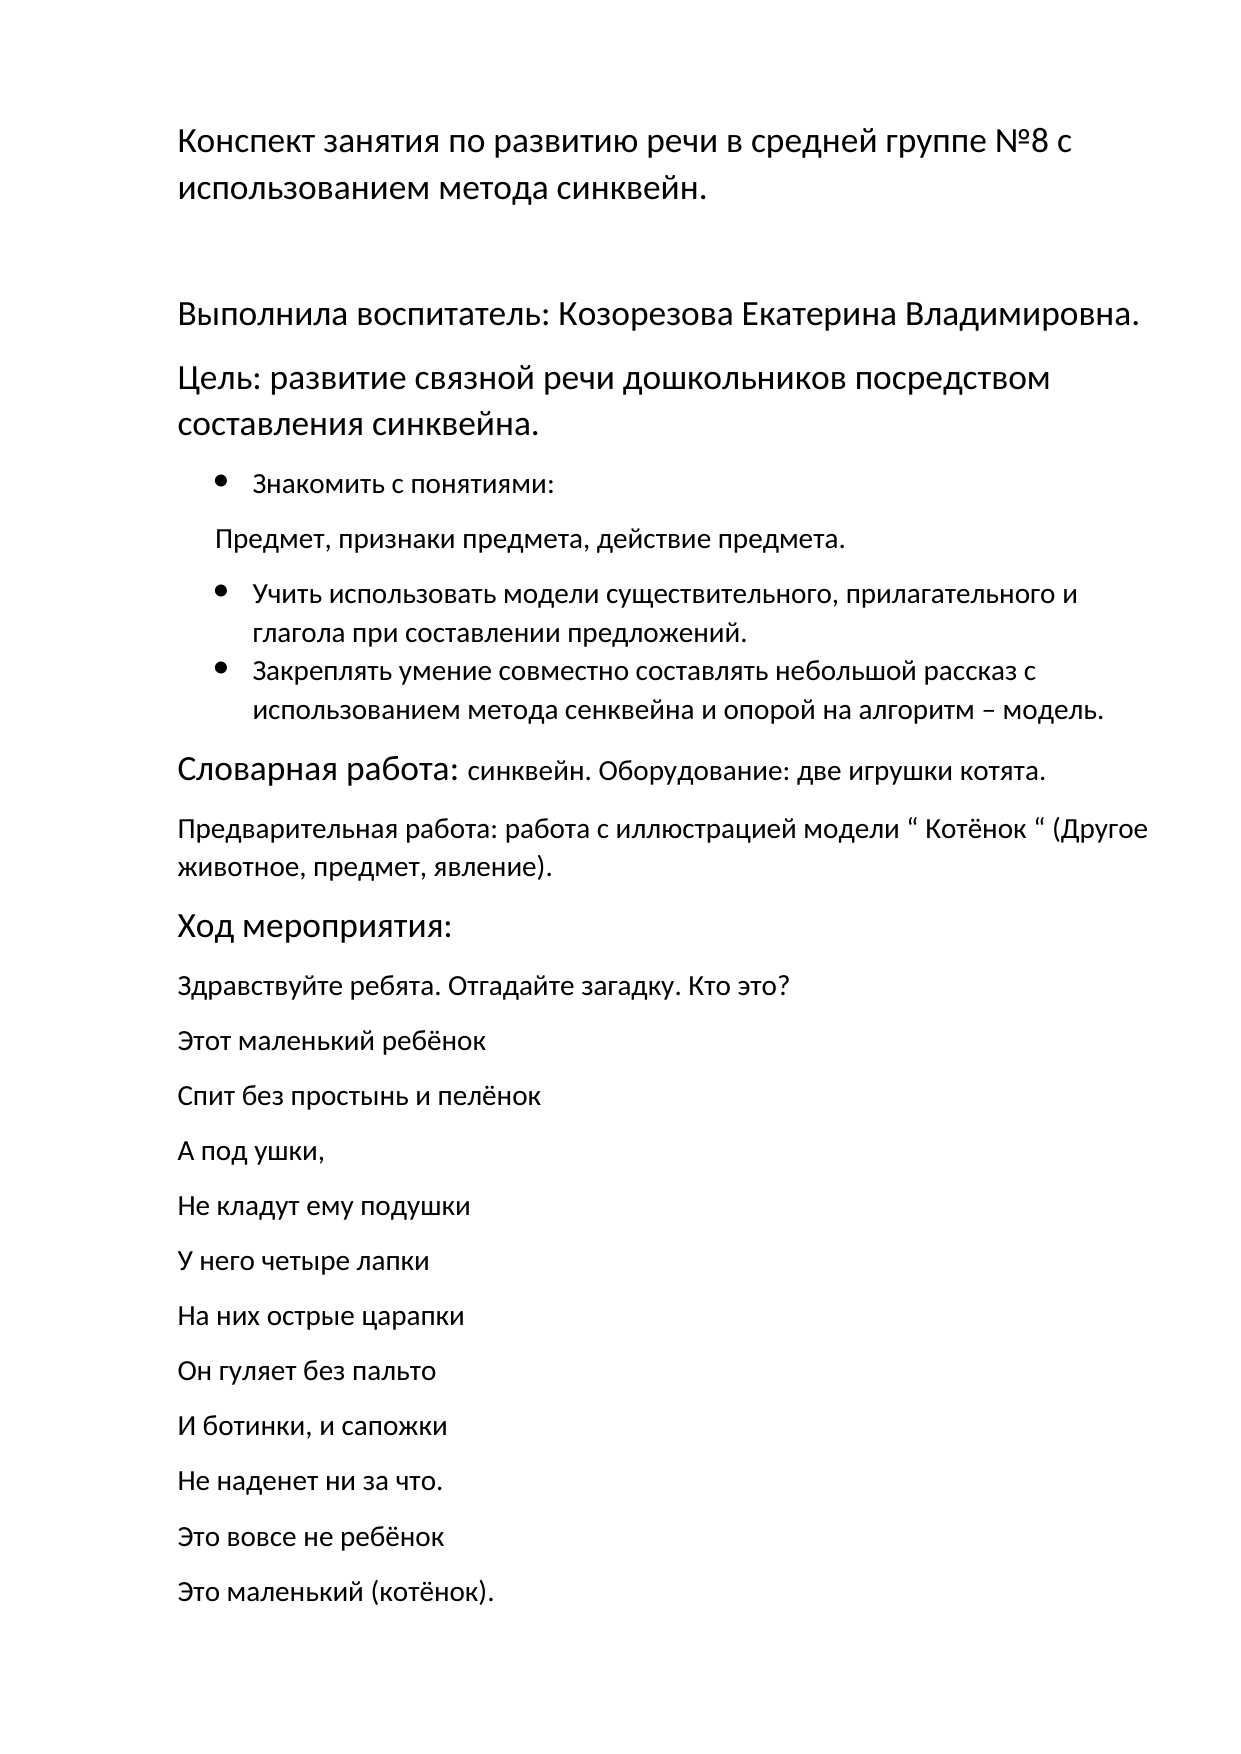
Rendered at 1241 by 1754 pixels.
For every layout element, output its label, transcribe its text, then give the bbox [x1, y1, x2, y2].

text У него четыре лапки [177, 1242, 1152, 1278]
text Не наденет ни за что. [177, 1462, 1152, 1498]
text И ботинки, и сапожки [177, 1407, 1152, 1443]
text Это вовсе не ребёнок [177, 1518, 1152, 1553]
text Конспект занятия по развитию речи в средней группе №8 с использованием метода синквейн. [177, 118, 1152, 208]
text Это маленький (котёнок). [177, 1573, 1152, 1608]
text Ход мероприятия: [177, 903, 1152, 946]
text Не кладут ему подушки [177, 1187, 1152, 1223]
text Предварительная работа: работа с иллюстрацией модели “ Котёнок “ (Другое животное, предмет, явление). [177, 810, 1152, 884]
text На них острые царапки [177, 1297, 1152, 1333]
text Цель: развитие связной речи дошкольников посредством составления синквейна. [177, 355, 1152, 445]
list Знакомить с понятиями: [215, 465, 1152, 501]
text Предмет, признаки предмета, действие предмета. [215, 520, 1152, 556]
text Он гуляет без пальто [177, 1352, 1152, 1388]
text Здравствуйте ребята. Отгадайте загадку. Кто это? [177, 967, 1152, 1002]
text Этот маленький ребёнок [177, 1022, 1152, 1057]
list Учить использовать модели существительного, прилагательного и глагола при составлении предложений. [215, 575, 1152, 650]
text А под ушки, [177, 1132, 1152, 1167]
text Выполнила воспитатель: Козорезова Екатерина Владимировна. [177, 291, 1152, 335]
text Спит без простынь и пелёнок [177, 1077, 1152, 1112]
list Закреплять умение совместно составлять небольшой рассказ с использованием метода сенквейна и опорой на алгоритм – модель. [215, 652, 1152, 727]
text Словарная работа: синквейн. Оборудование: две игрушки котята. [177, 746, 1152, 789]
